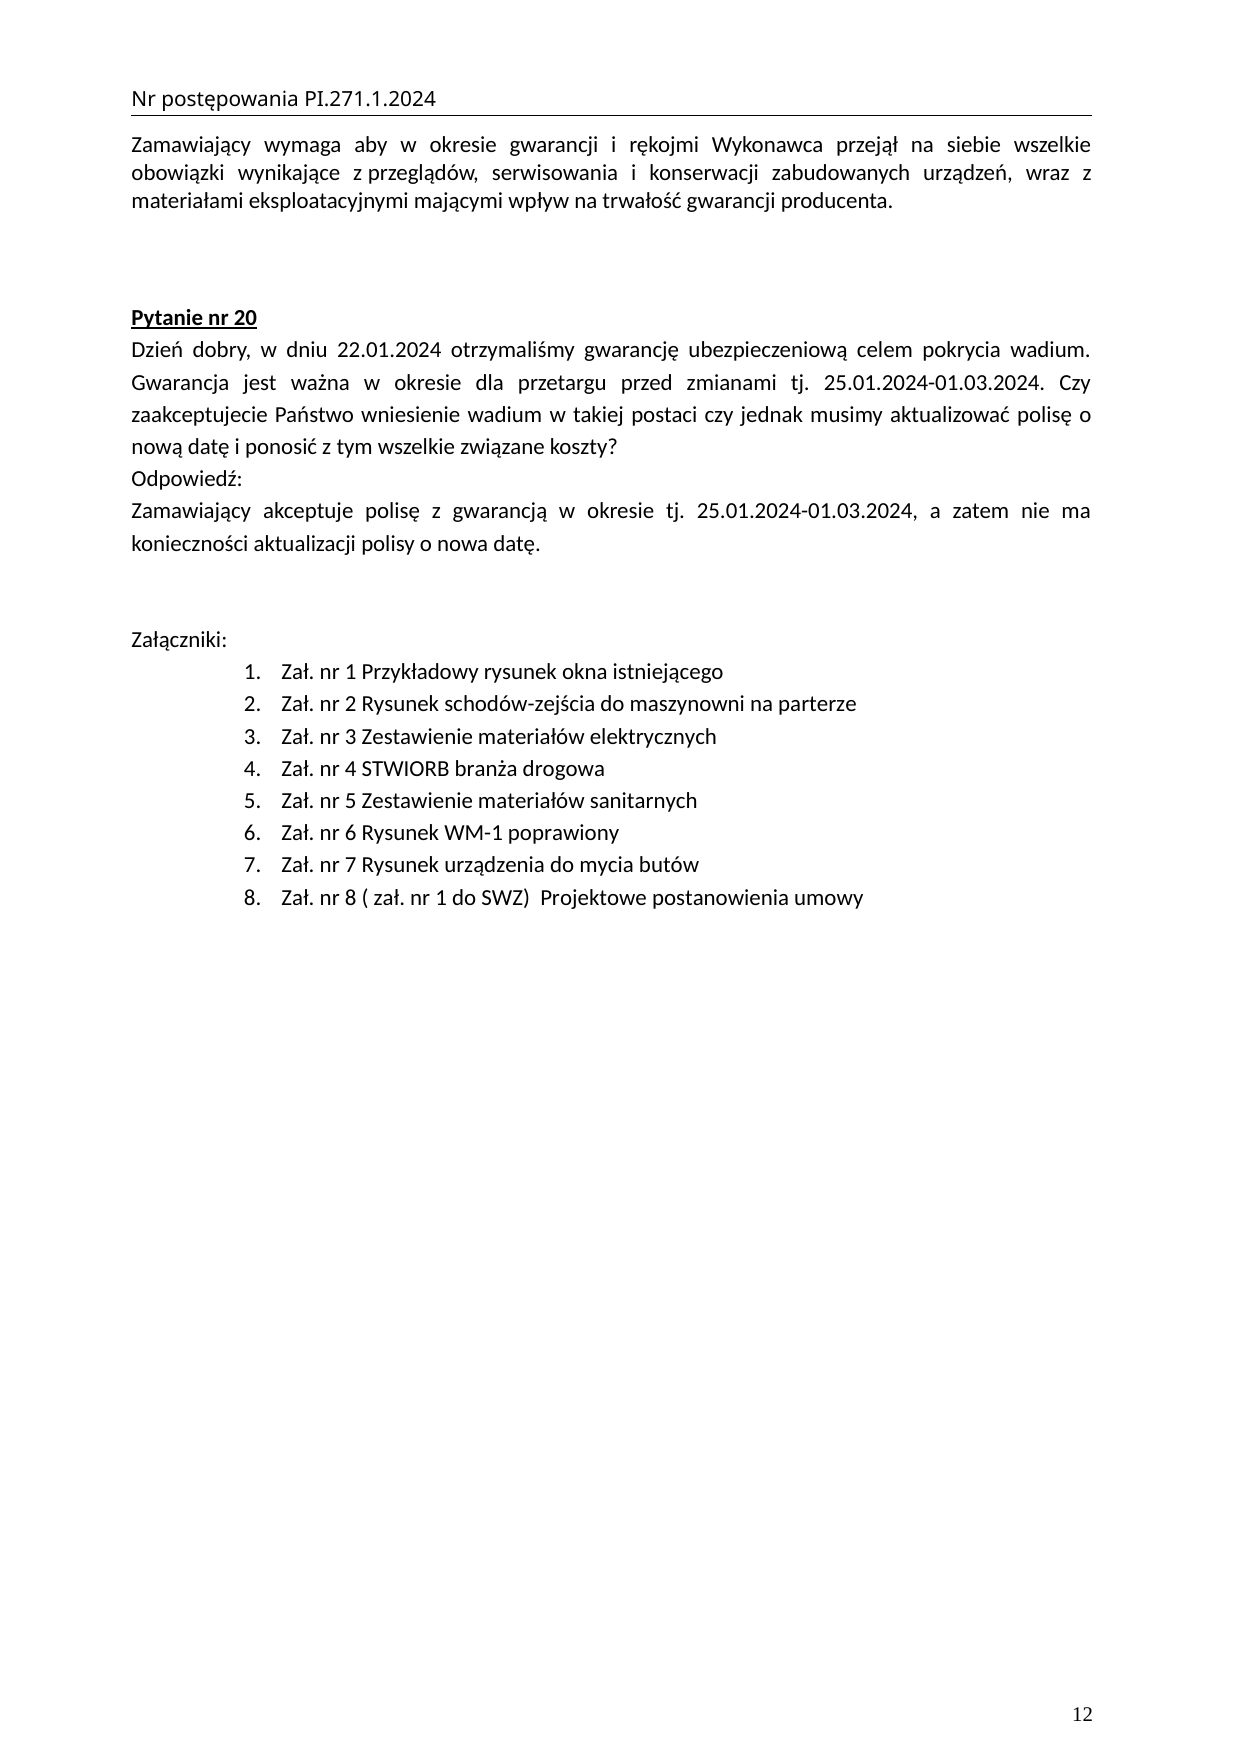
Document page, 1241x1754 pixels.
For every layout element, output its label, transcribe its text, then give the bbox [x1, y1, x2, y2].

list Zał. nr 8 ( zał. nr 1 do SWZ) Projektowe postanowienia umowy [244, 883, 1092, 911]
text Załączniki: [131, 625, 1092, 653]
list Zał. nr 4 STWIORB branża drogowa [244, 754, 1092, 782]
text Pytanie nr 20 [131, 303, 1092, 331]
list Zał. nr 5 Zestawienie materiałów sanitarnych [244, 786, 1092, 814]
list Zał. nr 2 Rysunek schodów-zejścia do maszynowni na parterze [244, 689, 1092, 718]
text Zamawiający wymaga aby w okresie gwarancji i rękojmi Wykonawca przejął na siebie wszelkie obowiązki wynikające z przeglądów, serwisowania i konserwacji zabudowanych urządzeń, wraz z materiałami eksploatacyjnymi mającymi wpływ na trwałość gwarancji producenta. [131, 130, 1092, 214]
list Zał. nr 6 Rysunek WM-1 poprawiony [244, 818, 1092, 846]
text Odpowiedź: [131, 464, 1092, 492]
list Zał. nr 3 Zestawienie materiałów elektrycznych [244, 722, 1092, 750]
text Zamawiający akceptuje polisę z gwarancją w okresie tj. 25.01.2024-01.03.2024, a zatem nie ma konieczności aktualizacji polisy o nowa datę. [131, 496, 1092, 557]
list Zał. nr 7 Rysunek urządzenia do mycia butów [244, 851, 1092, 878]
text Dzień dobry, w dniu 22.01.2024 otrzymaliśmy gwarancję ubezpieczeniową celem pokrycia wadium. Gwarancja jest ważna w okresie dla przetargu przed zmianami tj. 25.01.2024-01.03.2024. Czy zaakceptujecie Państwo wniesienie wadium w takiej postaci czy jednak musimy aktualizować polisę o nową datę i ponosić z tym wszelkie związane koszty? [131, 336, 1092, 460]
list Zał. nr 1 Przykładowy rysunek okna istniejącego [244, 657, 1092, 685]
